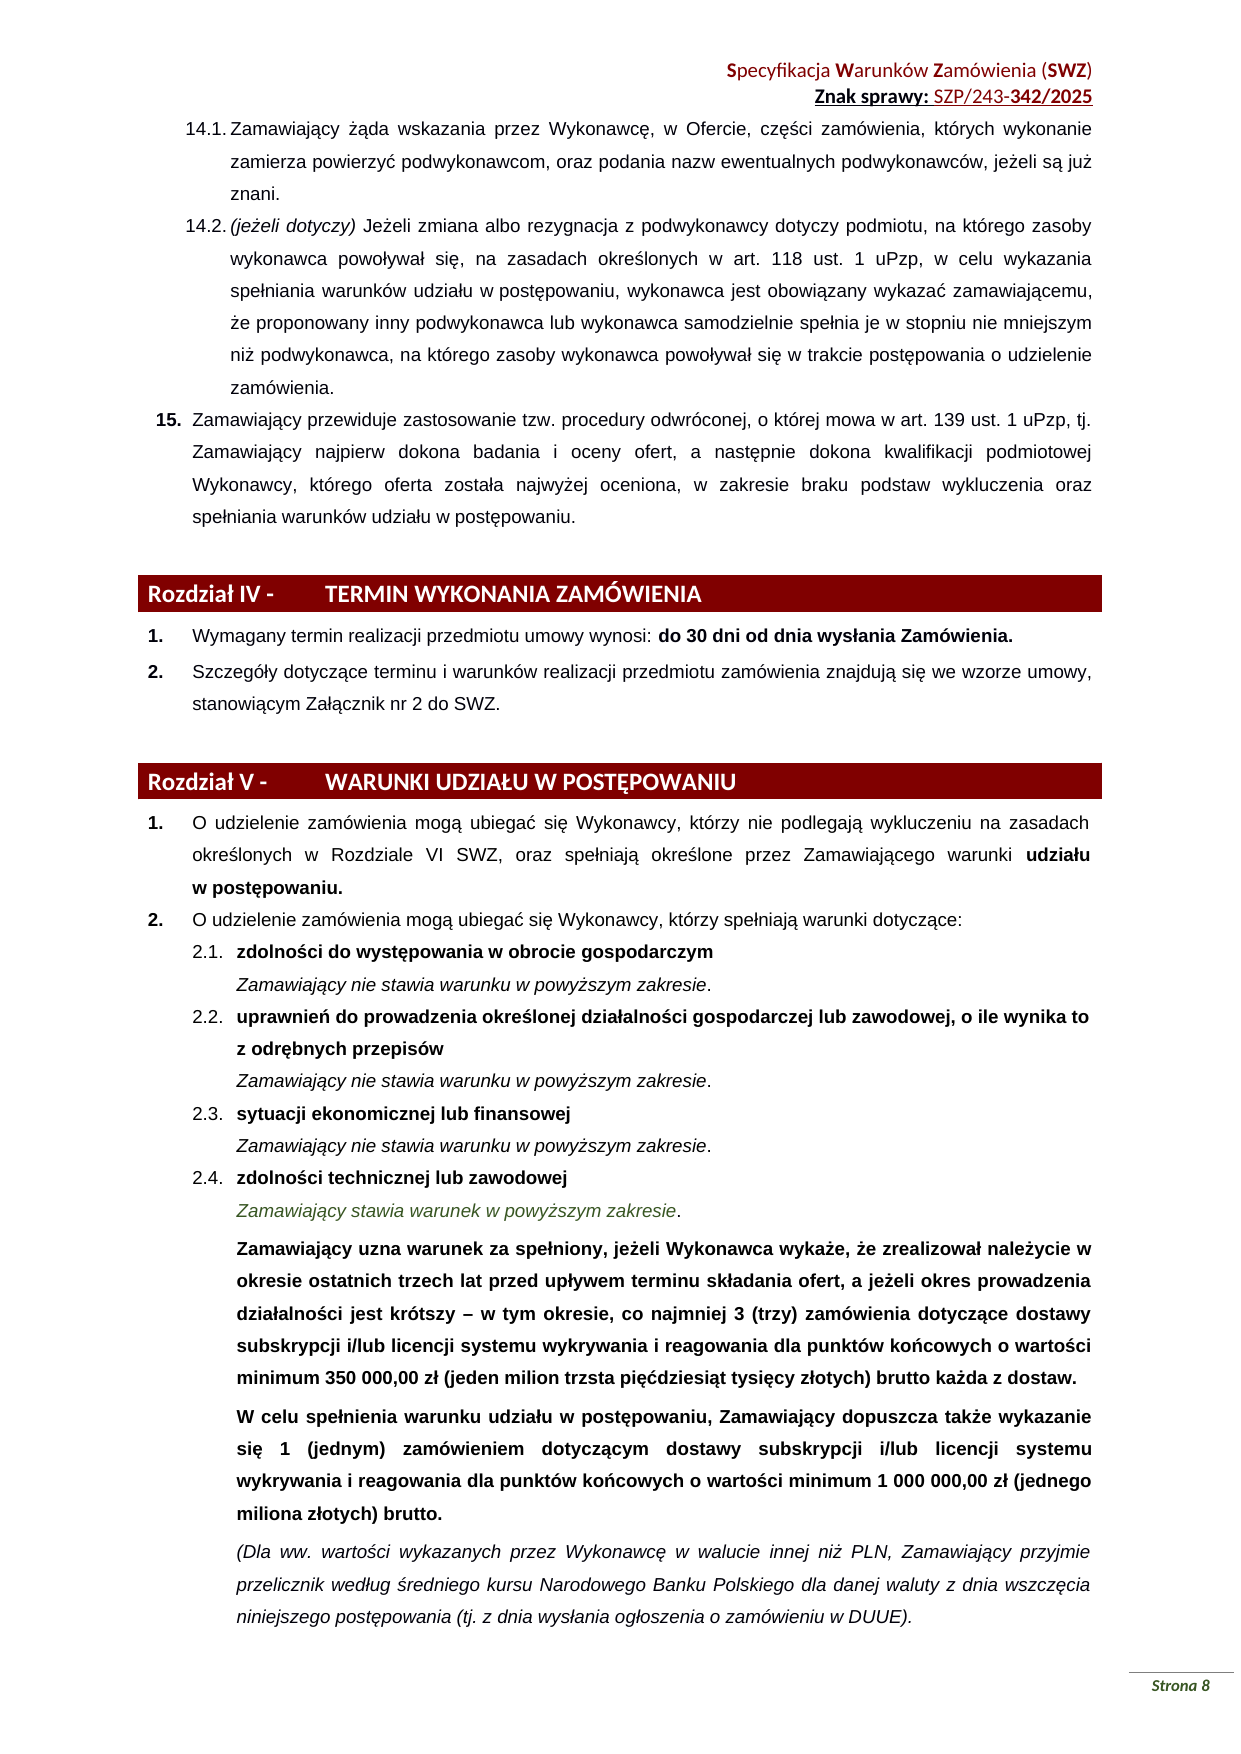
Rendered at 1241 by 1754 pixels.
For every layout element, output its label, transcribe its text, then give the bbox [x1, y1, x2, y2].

text W celu spełnienia warunku udziału w postępowaniu, Zamawiający dopuszcza także wykazanie się 1 (jednym) zamówieniem dotyczącym dostawy subskrypcji i/lub licencji systemu wykrywania i reagowania dla punktów końcowych o wartości minimum 1 000 000,00 zł (jednego miliona złotych) brutto. [236, 1406, 1092, 1524]
text Zamawiający stawia warunek w powyższym zakresie. [236, 1199, 1092, 1221]
list uprawnień do prowadzenia określonej działalności gospodarczej lub zawodowej, o ile wynika to z odrębnych przepisów [192, 1006, 1090, 1059]
list Szczegóły dotyczące terminu i warunków realizacji przedmiotu zamówienia znajdują się we wzorze umowy, stanowiącym Załącznik nr 2 do SWZ. [148, 661, 1092, 714]
list zdolności technicznej lub zawodowej [192, 1167, 1090, 1189]
list zdolności do występowania w obrocie gospodarczym [192, 941, 1090, 963]
list (jeżeli dotyczy) Jeżeli zmiana albo rezygnacja z podwykonawcy dotyczy podmiotu, na którego zasoby wykonawca powoływał się, na zasadach określonych w art. 118 ust. 1 uPzp, w celu wykazania spełniania warunków udziału w postępowaniu, wykonawca jest obowiązany wykazać zamawiającemu, że proponowany inny podwykonawca lub wykonawca samodzielnie spełnia je w stopniu nie mniejszym niż podwykonawca, na którego zasoby wykonawca powoływał się w trakcie postępowania o udzielenie zamówienia. [185, 215, 1092, 398]
text Zamawiający nie stawia warunku w powyższym zakresie. [192, 1070, 1090, 1092]
subtitle TERMIN WYKONANIA ZAMÓWIENIA [139, 576, 1101, 611]
list Zamawiający żąda wskazania przez Wykonawcę, w Ofercie, części zamówienia, których wykonanie zamierza powierzyć podwykonawcom, oraz podania nazw ewentualnych podwykonawców, jeżeli są już znani. [185, 118, 1092, 204]
subtitle WARUNKI UDZIAŁU W POSTĘPOWANIU [139, 764, 1101, 798]
text Zamawiający nie stawia warunku w powyższym zakresie. [192, 973, 1090, 995]
text (Dla ww. wartości wykazanych przez Wykonawcę w walucie innej niż PLN, Zamawiający przyjmie przelicznik według średniego kursu Narodowego Banku Polskiego dla danej waluty z dnia wszczęcia niniejszego postępowania (tj. z dnia wysłania ogłoszenia o zamówieniu w DUUE). [236, 1541, 1092, 1627]
text Zamawiający uzna warunek za spełniony, jeżeli Wykonawca wykaże, że zrealizował należycie w okresie ostatnich trzech lat przed upływem terminu składania ofert, a jeżeli okres prowadzenia działalności jest krótszy – w tym okresie, co najmniej 3 (trzy) zamówienia dotyczące dostawy subskrypcji i/lub licencji systemu wykrywania i reagowania dla punktów końcowych o wartości minimum 350 000,00 zł (jeden milion trzsta pięćdziesiąt tysięcy złotych) brutto każda z dostaw. [236, 1238, 1092, 1389]
text Zamawiający nie stawia warunku w powyższym zakresie. [192, 1135, 1090, 1156]
list sytuacji ekonomicznej lub finansowej [192, 1103, 1090, 1124]
list Zamawiający przewiduje zastosowanie tzw. procedury odwróconej, o której mowa w art. 139 ust. 1 uPzp, tj. Zamawiający najpierw dokona badania i oceny ofert, a następnie dokona kwalifikacji podmiotowej Wykonawcy, którego oferta została najwyżej oceniona, w zakresie braku podstaw wykluczenia oraz spełniania warunków udziału w postępowaniu. [156, 409, 1092, 527]
list O udzielenie zamówienia mogą ubiegać się Wykonawcy, którzy spełniają warunki dotyczące: [148, 909, 1090, 930]
list O udzielenie zamówienia mogą ubiegać się Wykonawcy, którzy nie podlegają wykluczeniu na zasadach określonych w Rozdziale VI SWZ, oraz spełniają określone przez Zamawiającego warunki udziału w postępowaniu. [148, 812, 1090, 898]
text 1. Wymagany termin realizacji przedmiotu umowy wynosi: do 30 dni od dnia wysłania Zamówienia. [148, 625, 1092, 646]
